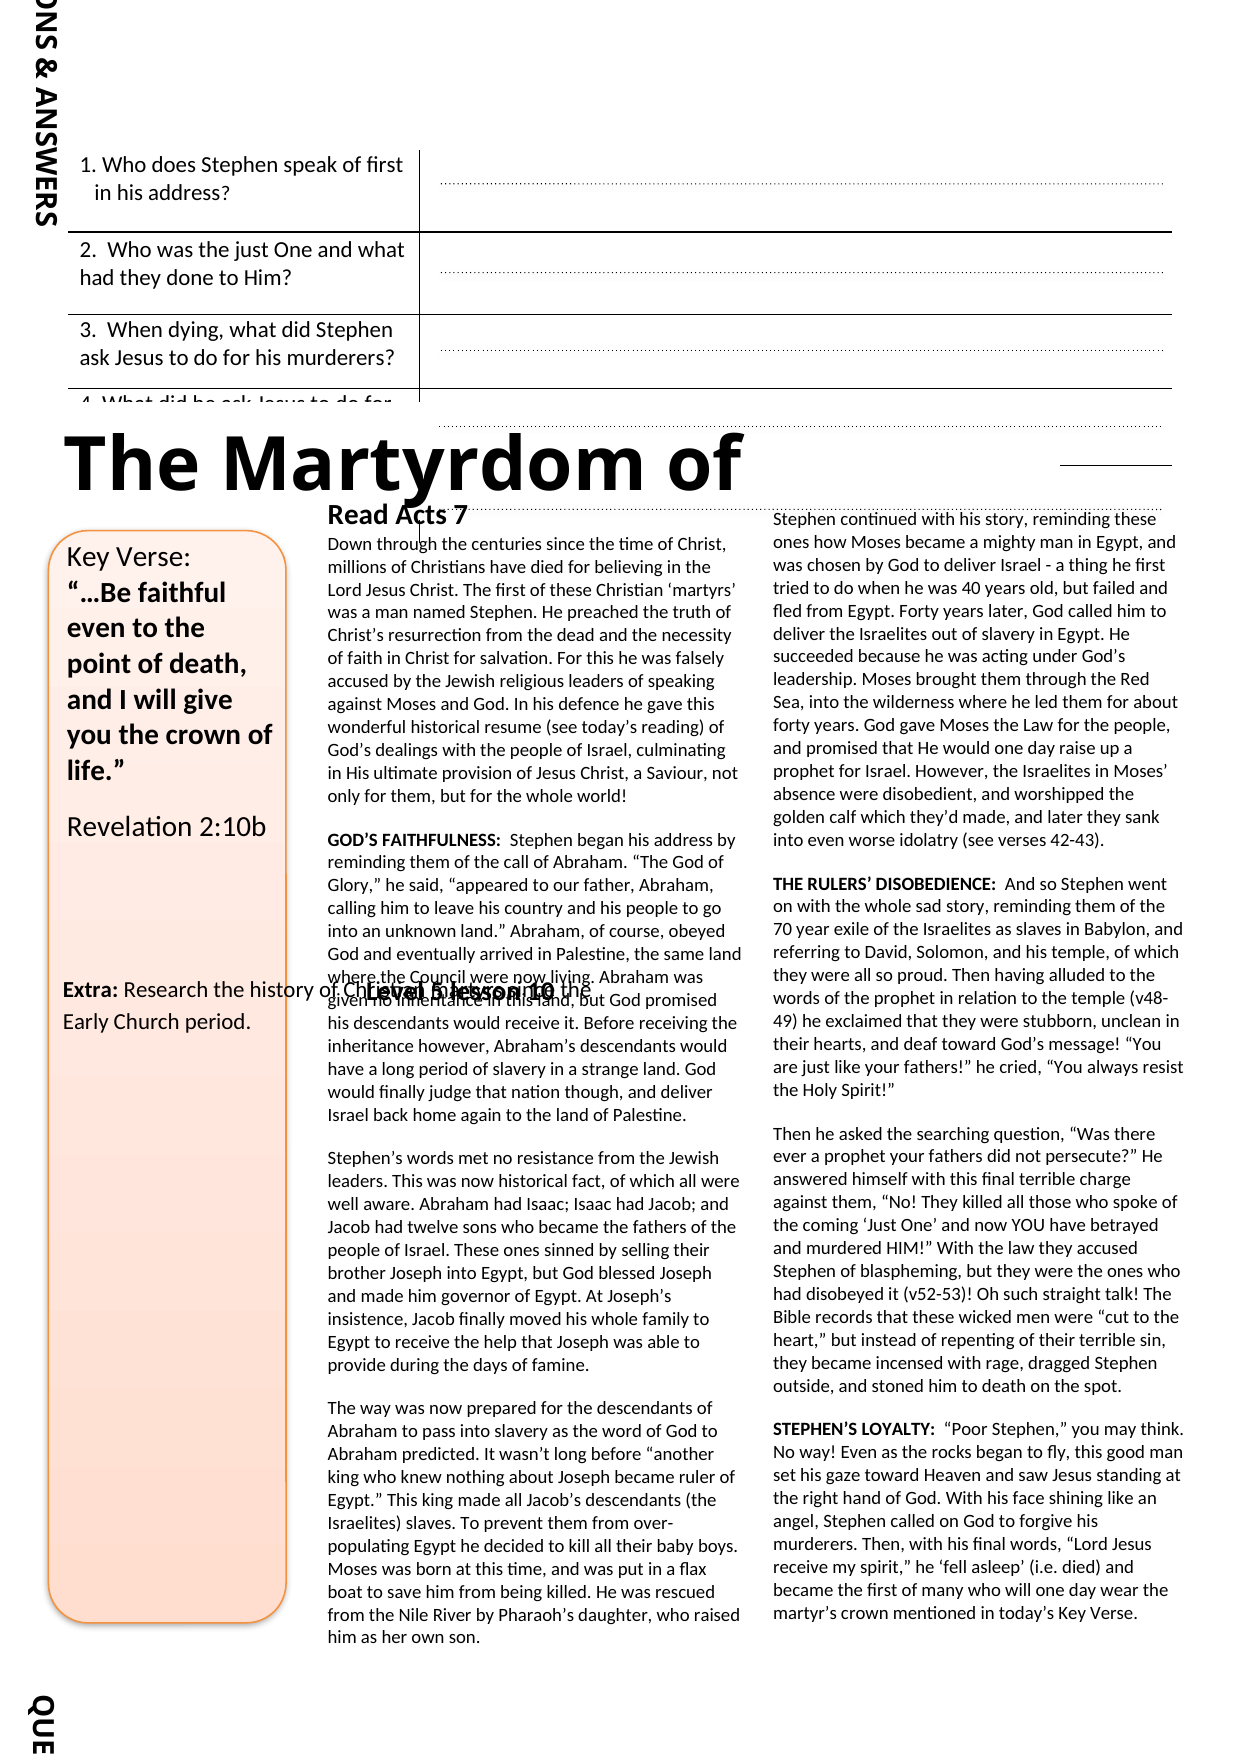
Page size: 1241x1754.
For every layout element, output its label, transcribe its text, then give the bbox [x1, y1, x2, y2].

table_cell [420, 233, 1172, 314]
text a Christian [279, 543, 1053, 571]
table_cell 4. What did he ask Jesus to do for him? [68, 389, 419, 402]
table_cell 2. Who was the just One and what had they done to Him? [68, 233, 419, 314]
table_cell 3. When dying, what did Stephen ask Jesus to do for his murderers? [68, 315, 419, 388]
table_cell [420, 315, 1172, 388]
table_cell [420, 466, 1172, 543]
table_header 1. Who does Stephen speak of first in his address? [68, 150, 419, 231]
table_cell 5. Why do you think the crowd killed Stephen? [68, 520, 419, 543]
table_cell [420, 389, 1172, 465]
table_header [420, 150, 1172, 231]
